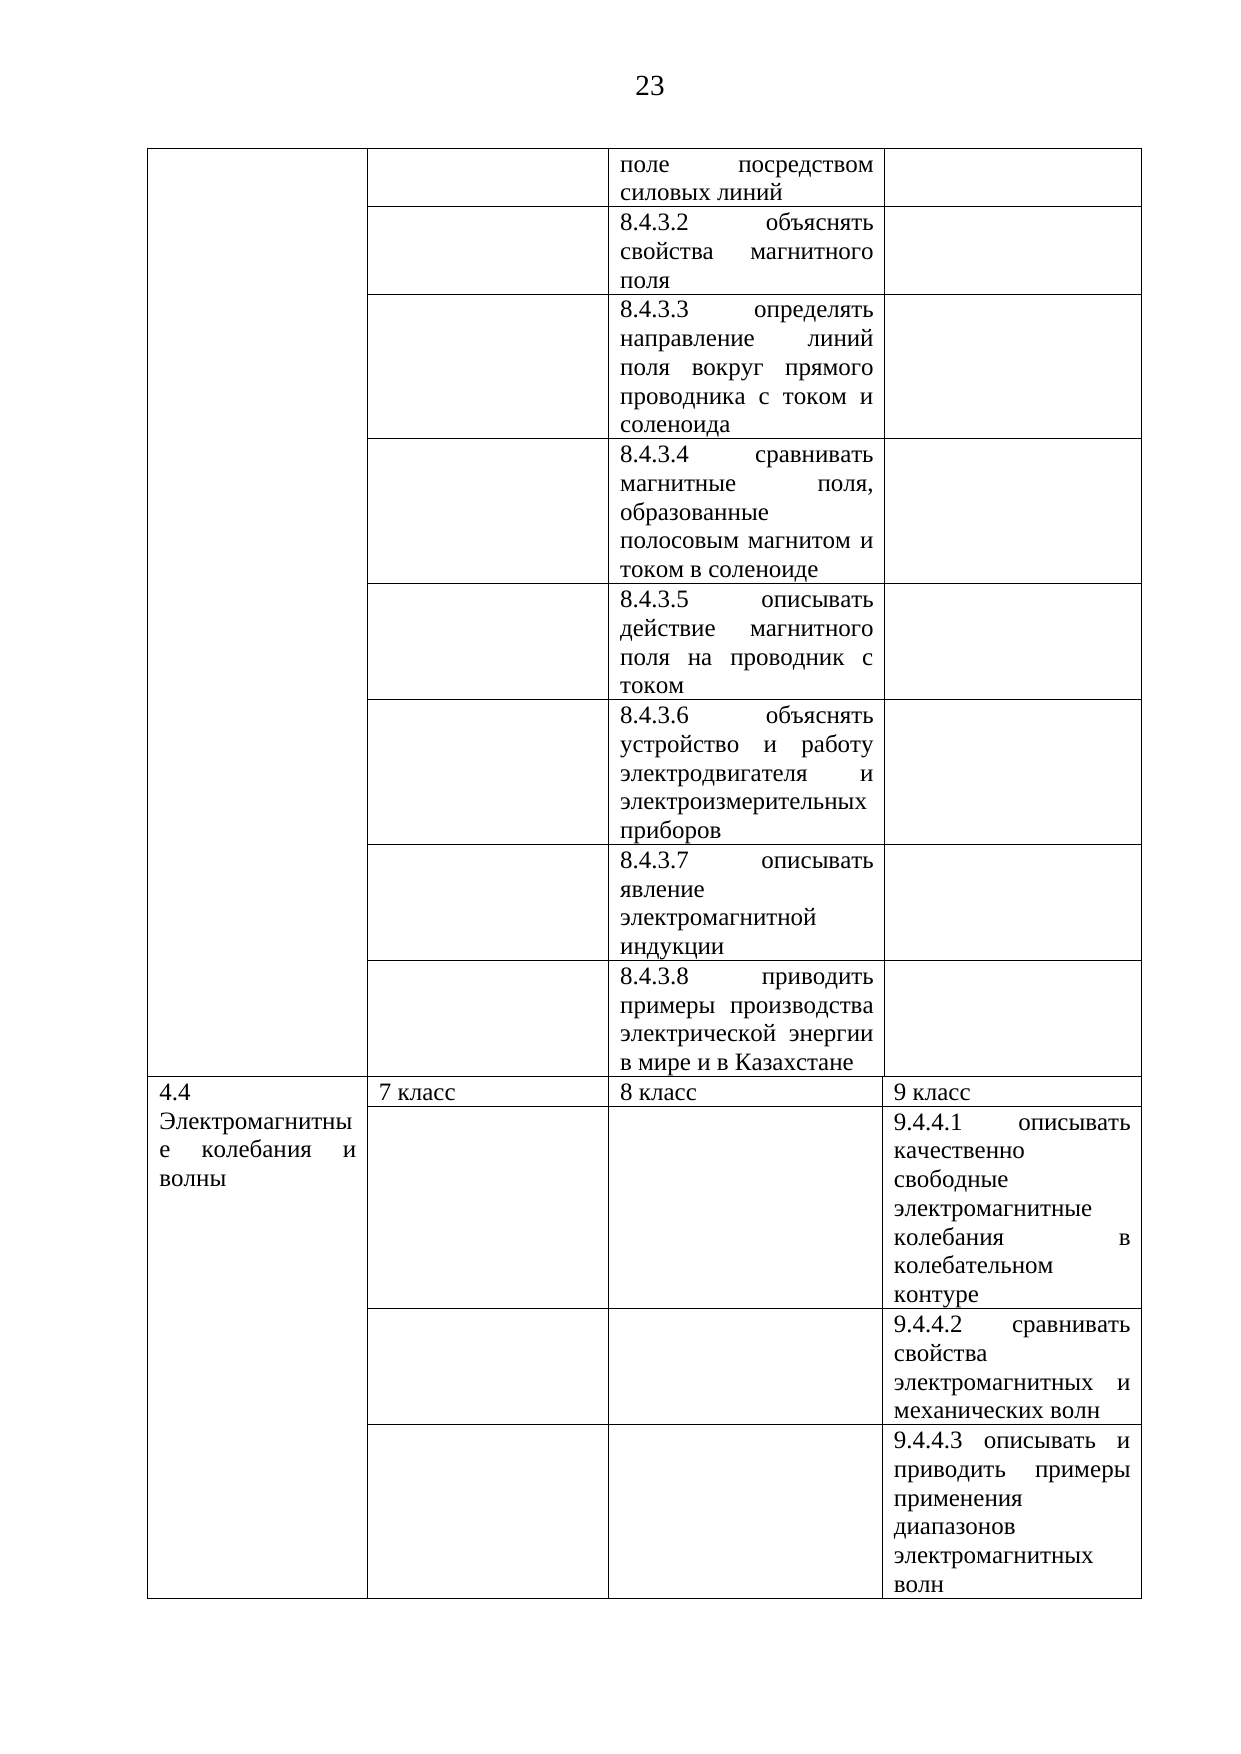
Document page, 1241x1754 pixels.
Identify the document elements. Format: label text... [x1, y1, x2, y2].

table_cell 8.4.3.2 объяснять свойства магнитного поля [609, 207, 884, 293]
table_cell [368, 584, 608, 699]
table_cell 8.4.3.7 описывать явление электромагнитной индукции [609, 845, 884, 960]
table_cell 8.4.3.4 сравнивать магнитные поля, образованные полосовым магнитом и током в соленоиде [609, 439, 884, 583]
table_cell [368, 1107, 608, 1308]
table_cell 8 класс [609, 1077, 882, 1106]
table_cell [368, 149, 608, 206]
table_cell [885, 845, 1141, 960]
table_cell 8.4.3.6 объяснять устройство и работу электродвигателя и электроизмерительных приборов [609, 700, 884, 844]
table_cell [368, 295, 608, 438]
table_cell [885, 584, 1141, 699]
table_cell [368, 1425, 608, 1598]
table_cell 9 класс [883, 1077, 1141, 1106]
table_cell [885, 439, 1141, 583]
table_cell 8.4.3.8 приводить примеры производства электрической энергии в мире и в Казахстане [609, 961, 884, 1076]
table_cell [368, 845, 608, 960]
table_cell [885, 149, 1141, 206]
table_cell 8.4.3.3 определять направление линий поля вокруг прямого проводника с током и соленоида [609, 295, 884, 438]
table_cell [368, 439, 608, 583]
table_cell 8.4.3.5 описывать действие магнитного поля на проводник с током [609, 584, 884, 699]
table_cell [885, 961, 1141, 1076]
table_cell 4.4 Электромагнитные колебания и волны [148, 1077, 367, 1598]
table_cell [368, 961, 608, 1076]
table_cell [609, 149, 884, 206]
table_cell [609, 1425, 882, 1598]
table_cell [368, 700, 608, 844]
table_cell [609, 1309, 882, 1424]
table_cell [885, 207, 1141, 293]
table_cell [885, 295, 1141, 438]
table_cell 9.4.4.2 сравнивать свойства электромагнитных и механических волн [883, 1309, 1141, 1424]
table_cell [885, 700, 1141, 844]
table_cell [368, 1309, 608, 1424]
table_cell 9.4.4.1 описывать качественно свободные электромагнитные колебания в колебательном контуре [883, 1107, 1141, 1308]
table_cell 9.4.4.3 описывать и приводить примеры применения диапазонов электромагнитных волн [883, 1425, 1141, 1598]
table_cell [368, 207, 608, 293]
table_cell [609, 1107, 882, 1308]
table_cell 7 класс [368, 1077, 608, 1106]
